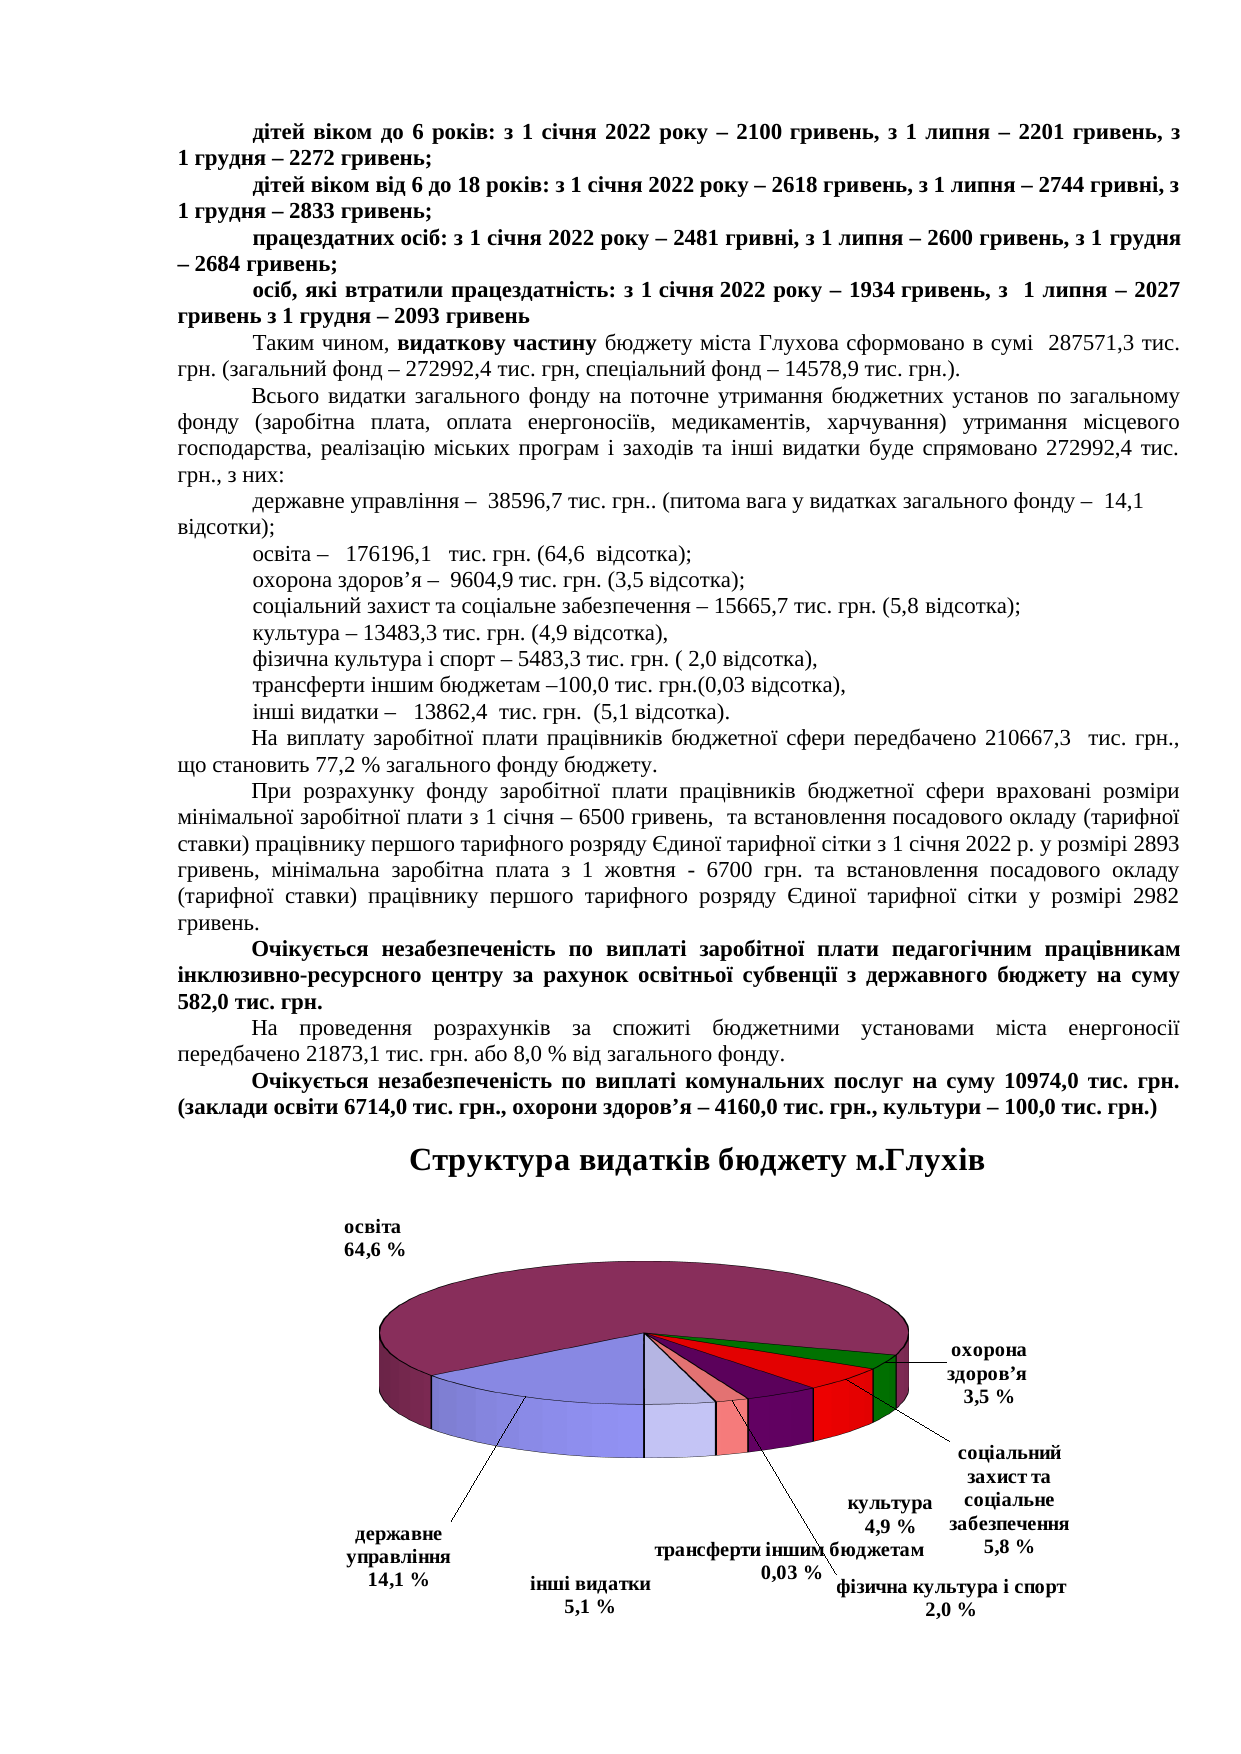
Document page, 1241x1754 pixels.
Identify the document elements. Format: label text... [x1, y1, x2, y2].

text трансферти іншим бюджетам –100,0 тис. грн.(0,03 відсотка), [177, 672, 1181, 698]
text На проведення розрахунків за спожиті бюджетними установами міста енергоносії передбачено 21873,1 тис. грн. або 8,0 % від загального фонду. [177, 1014, 1181, 1067]
text Очікується незабезпеченість по виплаті комунальних послуг на суму 10974,0 тис. грн. (заклади освіти 6714,0 тис. грн., охорони здоров’я – 4160,0 тис. грн., культури – 100,0 тис. грн.) [177, 1067, 1181, 1119]
text працездатних осіб: з 1 січня 2022 року – 2481 гривні, з 1 липня – 2600 гривень, з 1 грудня – 2684 гривень; [177, 223, 1181, 276]
text державне управління – 38596,7 тис. грн.. (питома вага у видатках загального фонду – 14,1 відсотки); [177, 487, 1181, 540]
text фізична культура і спорт – 5483,3 тис. грн. ( 2,0 відсотка), [177, 645, 1181, 672]
text На виплату заробітної плати працівників бюджетної сфери передбачено 210667,3 тис. грн., що становить 77,2 % загального фонду бюджету. [177, 724, 1181, 777]
text охорона здоров’я – 9604,9 тис. грн. (3,5 відсотка); [177, 566, 1181, 592]
text соціальний захист та соціальне забезпечення – 15665,7 тис. грн. (5,8 відсотка); [177, 592, 1181, 619]
text інші видатки – 13862,4 тис. грн. (5,1 відсотка). [177, 698, 1181, 724]
text культура – 13483,3 тис. грн. (4,9 відсотка), [177, 619, 1181, 645]
text При розрахунку фонду заробітної плати працівників бюджетної сфери враховані розміри мінімальної заробітної плати з 1 січня – 6500 гривень, та встановлення посадового окладу (тарифної ставки) працівнику першого тарифного розряду Єдиної тарифної сітки з 1 січня 2022 р. у розмірі 2893 гривень, мінімальна заробітна плата з 1 жовтня - 6700 грн. та встановлення посадового окладу (тарифної ставки) працівнику першого тарифного розряду Єдиної тарифної сітки у розмірі 2982 гривень. [177, 777, 1181, 935]
text Очікується незабезпеченість по виплаті заробітної плати педагогічним працівникам інклюзивно-ресурсного центру за рахунок освітньої субвенції з державного бюджету на суму 582,0 тис. грн. [177, 935, 1181, 1014]
text Таким чином, видаткову частину бюджету міста Глухова сформовано в сумі 287571,3 тис. грн. (загальний фонд – 272992,4 тис. грн, спеціальний фонд – 14578,9 тис. грн.). [177, 329, 1181, 382]
text дітей віком від 6 до 18 років: з 1 січня 2022 року – 2618 гривень, з 1 липня – 2744 гривні, з 1 грудня – 2833 гривень; [177, 171, 1181, 223]
text осіб, які втратили працездатність: з 1 січня 2022 року – 1934 гривень, з 1 липня – 2027 гривень з 1 грудня – 2093 гривень [177, 276, 1181, 329]
text дітей віком до 6 років: з 1 січня 2022 року – 2100 гривень, з 1 липня – 2201 гривень, з 1 грудня – 2272 гривень; [177, 118, 1181, 171]
text Всього видатки загального фонду на поточне утримання бюджетних установ по загальному фонду (заробітна плата, оплата енергоносіїв, медикаментів, харчування) утримання місцевого господарства, реалізацію міських програм і заходів та інші видатки буде спрямовано 272992,4 тис. грн., з них: [177, 382, 1181, 487]
text освіта – 176196,1 тис. грн. (64,6 відсотка); [177, 540, 1181, 566]
